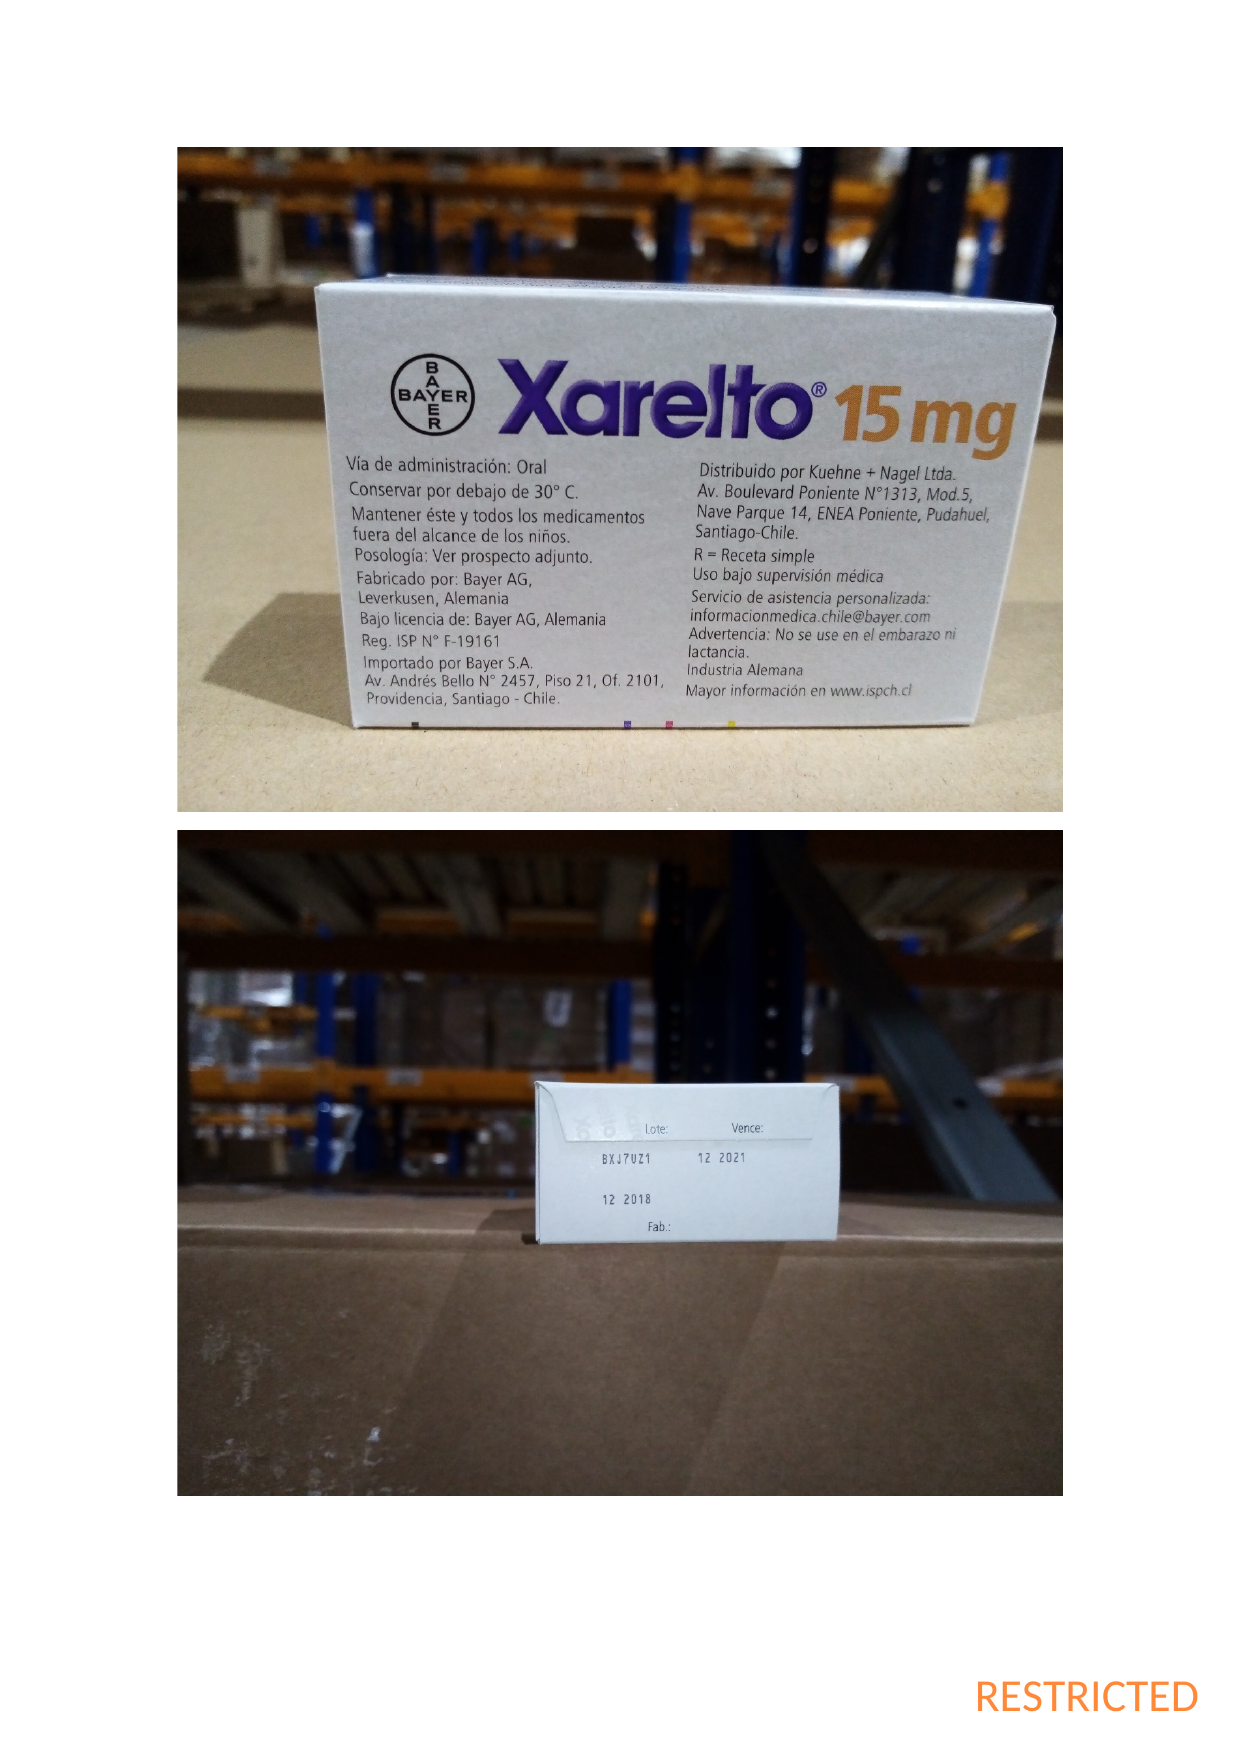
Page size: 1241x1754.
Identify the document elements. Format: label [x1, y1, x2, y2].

picture [177, 147, 1063, 812]
picture [177, 830, 1063, 1496]
